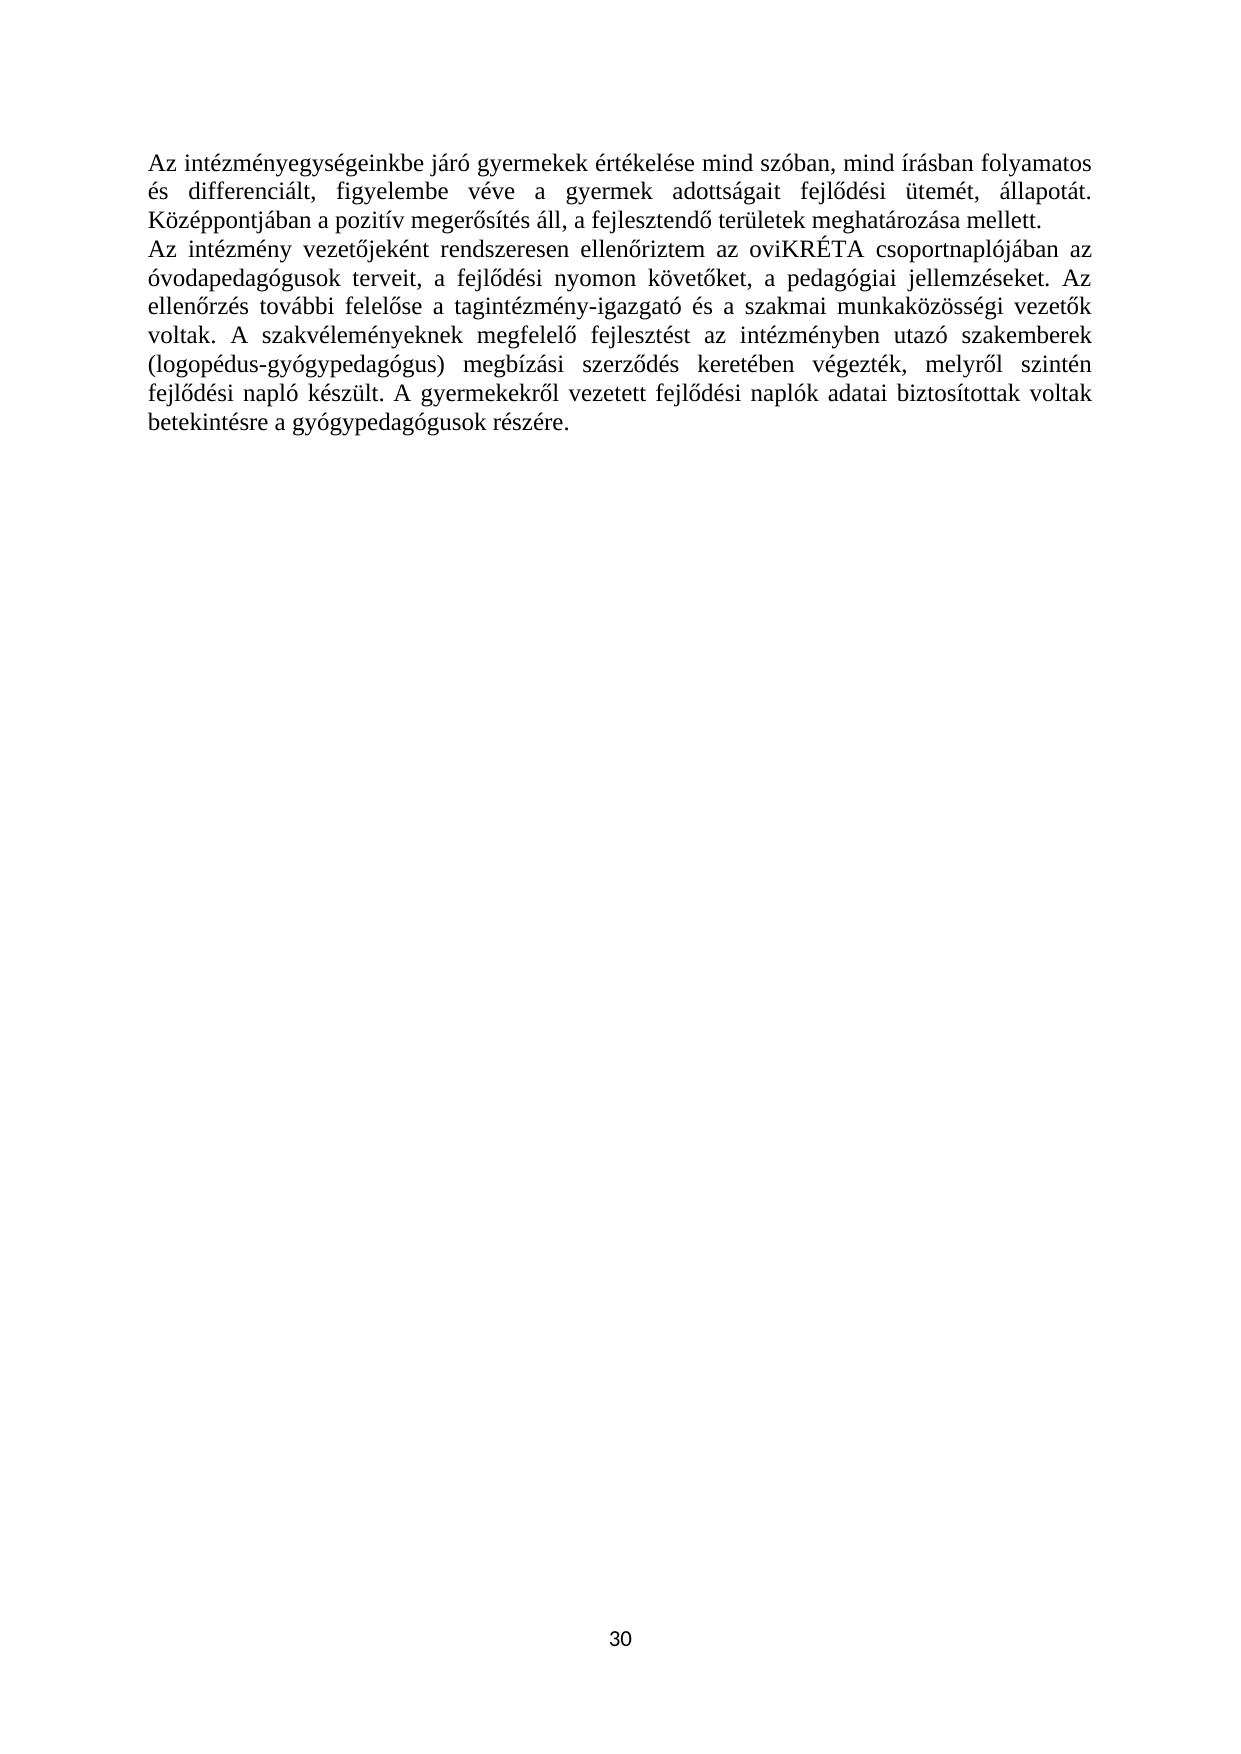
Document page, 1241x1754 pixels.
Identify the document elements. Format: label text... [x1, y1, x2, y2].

text Az intézmény vezetőjeként rendszeresen ellenőriztem az oviKRÉTA csoportnaplójában az óvodapedagógusok terveit, a fejlődési nyomon követőket, a pedagógiai jellemzéseket. Az ellenőrzés további felelőse a tagintézmény-igazgató és a szakmai munkaközösségi vezetők voltak. A szakvéleményeknek megfelelő fejlesztést az intézményben utazó szakemberek (logopédus-gyógypedagógus) megbízási szerződés keretében végezték, melyről szintén fejlődési napló készült. A gyermekekről vezetett fejlődési naplók adatai biztosítottak voltak betekintésre a gyógypedagógusok részére. [148, 234, 1093, 435]
text Az intézményegységeinkbe járó gyermekek értékelése mind szóban, mind írásban folyamatos és differenciált, figyelembe véve a gyermek adottságait fejlődési ütemét, állapotát. Középpontjában a pozitív megerősítés áll, a fejlesztendő területek meghatározása mellett. [148, 148, 1093, 234]
